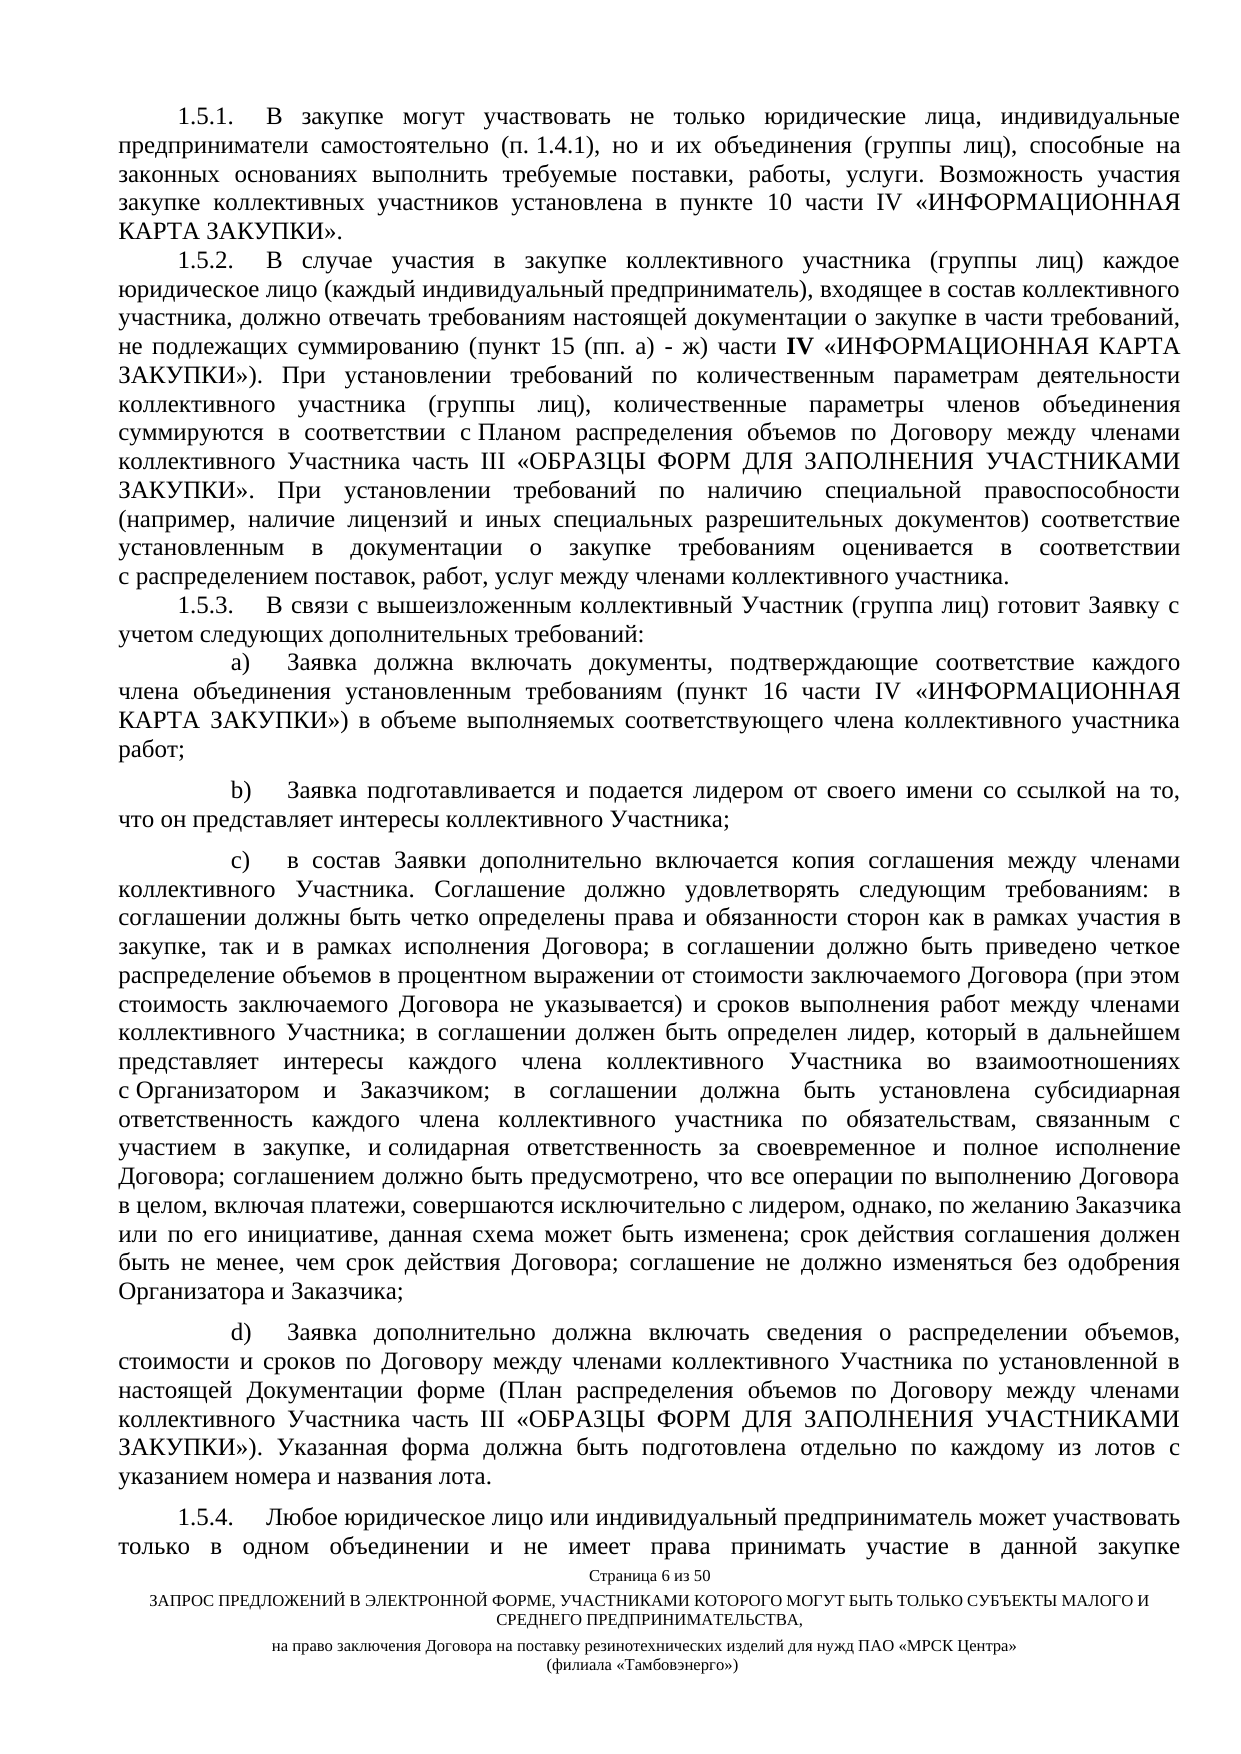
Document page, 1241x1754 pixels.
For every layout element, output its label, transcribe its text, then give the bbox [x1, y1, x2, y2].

subtitle В случае участия в закупке коллективного участника (группы лиц) каждое юридическое лицо (каждый индивидуальный предприниматель), входящее в состав коллективного участника, должно отвечать требованиям настоящей документации о закупке в части требований, не подлежащих суммированию (пункт 15 (пп. а) - ж) части IV «ИНФОРМАЦИОННАЯ КАРТА ЗАКУПКИ»). При установлении требований по количественным параметрам деятельности коллективного участника (группы лиц), количественные параметры членов объединения суммируются в соответствии с Планом распределения объемов по Договору между членами коллективного Участника часть III «ОБРАЗЦЫ ФОРМ ДЛЯ ЗАПОЛНЕНИЯ УЧАСТНИКАМИ ЗАКУПКИ». При установлении требований по наличию специальной правоспособности (например, наличие лицензий и иных специальных разрешительных документов) соответствие установленным в документации о закупке требованиям оценивается в соответствии с распределением поставок, работ, услуг между членами коллективного участника. [118, 245, 1181, 590]
list Заявка должна включать документы, подтверждающие соответствие каждого члена объединения установленным требованиям (пункт 16 части IV «ИНФОРМАЦИОННАЯ КАРТА ЗАКУПКИ») в объеме выполняемых соответствующего члена коллективного участника работ; [118, 647, 1181, 762]
subtitle В связи с вышеизложенным коллективный Участник (группа лиц) готовит Заявку с учетом следующих дополнительных требований: [118, 590, 1181, 647]
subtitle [118, 1502, 1181, 1560]
list Заявка подготавливается и подается лидером от своего имени со ссылкой на то, что он представляет интересы коллективного Участника; [118, 775, 1181, 832]
subtitle В закупке могут участвовать не только юридические лица, индивидуальные предприниматели самостоятельно (п. 1.4.1), но и их объединения (группы лиц), способные на законных основаниях выполнить требуемые поставки, работы, услуги. Возможность участия закупке коллективных участников установлена в пункте 10 части IV «ИНФОРМАЦИОННАЯ КАРТА ЗАКУПКИ». [118, 101, 1181, 245]
list Заявка дополнительно должна включать сведения о распределении объемов, стоимости и сроков по Договору между членами коллективного Участника по установленной в настоящей Документации форме (План распределения объемов по Договору между членами коллективного Участника часть III «ОБРАЗЦЫ ФОРМ ДЛЯ ЗАПОЛНЕНИЯ УЧАСТНИКАМИ ЗАКУПКИ»). Указанная форма должна быть подготовлена отдельно по каждому из лотов с указанием номера и названия лота. [118, 1317, 1181, 1490]
list в состав Заявки дополнительно включается копия соглашения между членами коллективного Участника. Соглашение должно удовлетворять следующим требованиям: в соглашении должны быть четко определены права и обязанности сторон как в рамках участия в закупке, так и в рамках исполнения Договора; в соглашении должно быть приведено четкое распределение объемов в процентном выражении от стоимости заключаемого Договора (при этом стоимость заключаемого Договора не указывается) и сроков выполнения работ между членами коллективного Участника; в соглашении должен быть определен лидер, который в дальнейшем представляет интересы каждого члена коллективного Участника во взаимоотношениях с Организатором и Заказчиком; в соглашении должна быть установлена субсидиарная ответственность каждого члена коллективного участника по обязательствам, связанным с участием в закупке, и солидарная ответственность за своевременное и полное исполнение Договора; соглашением должно быть предусмотрено, что все операции по выполнению Договора в целом, включая платежи, совершаются исключительно с лидером, однако, по желанию Заказчика или по его инициативе, данная схема может быть изменена; срок действия соглашения должен быть не менее, чем срок действия Договора; соглашение не должно изменяться без одобрения Организатора и Заказчика; [118, 845, 1181, 1305]
